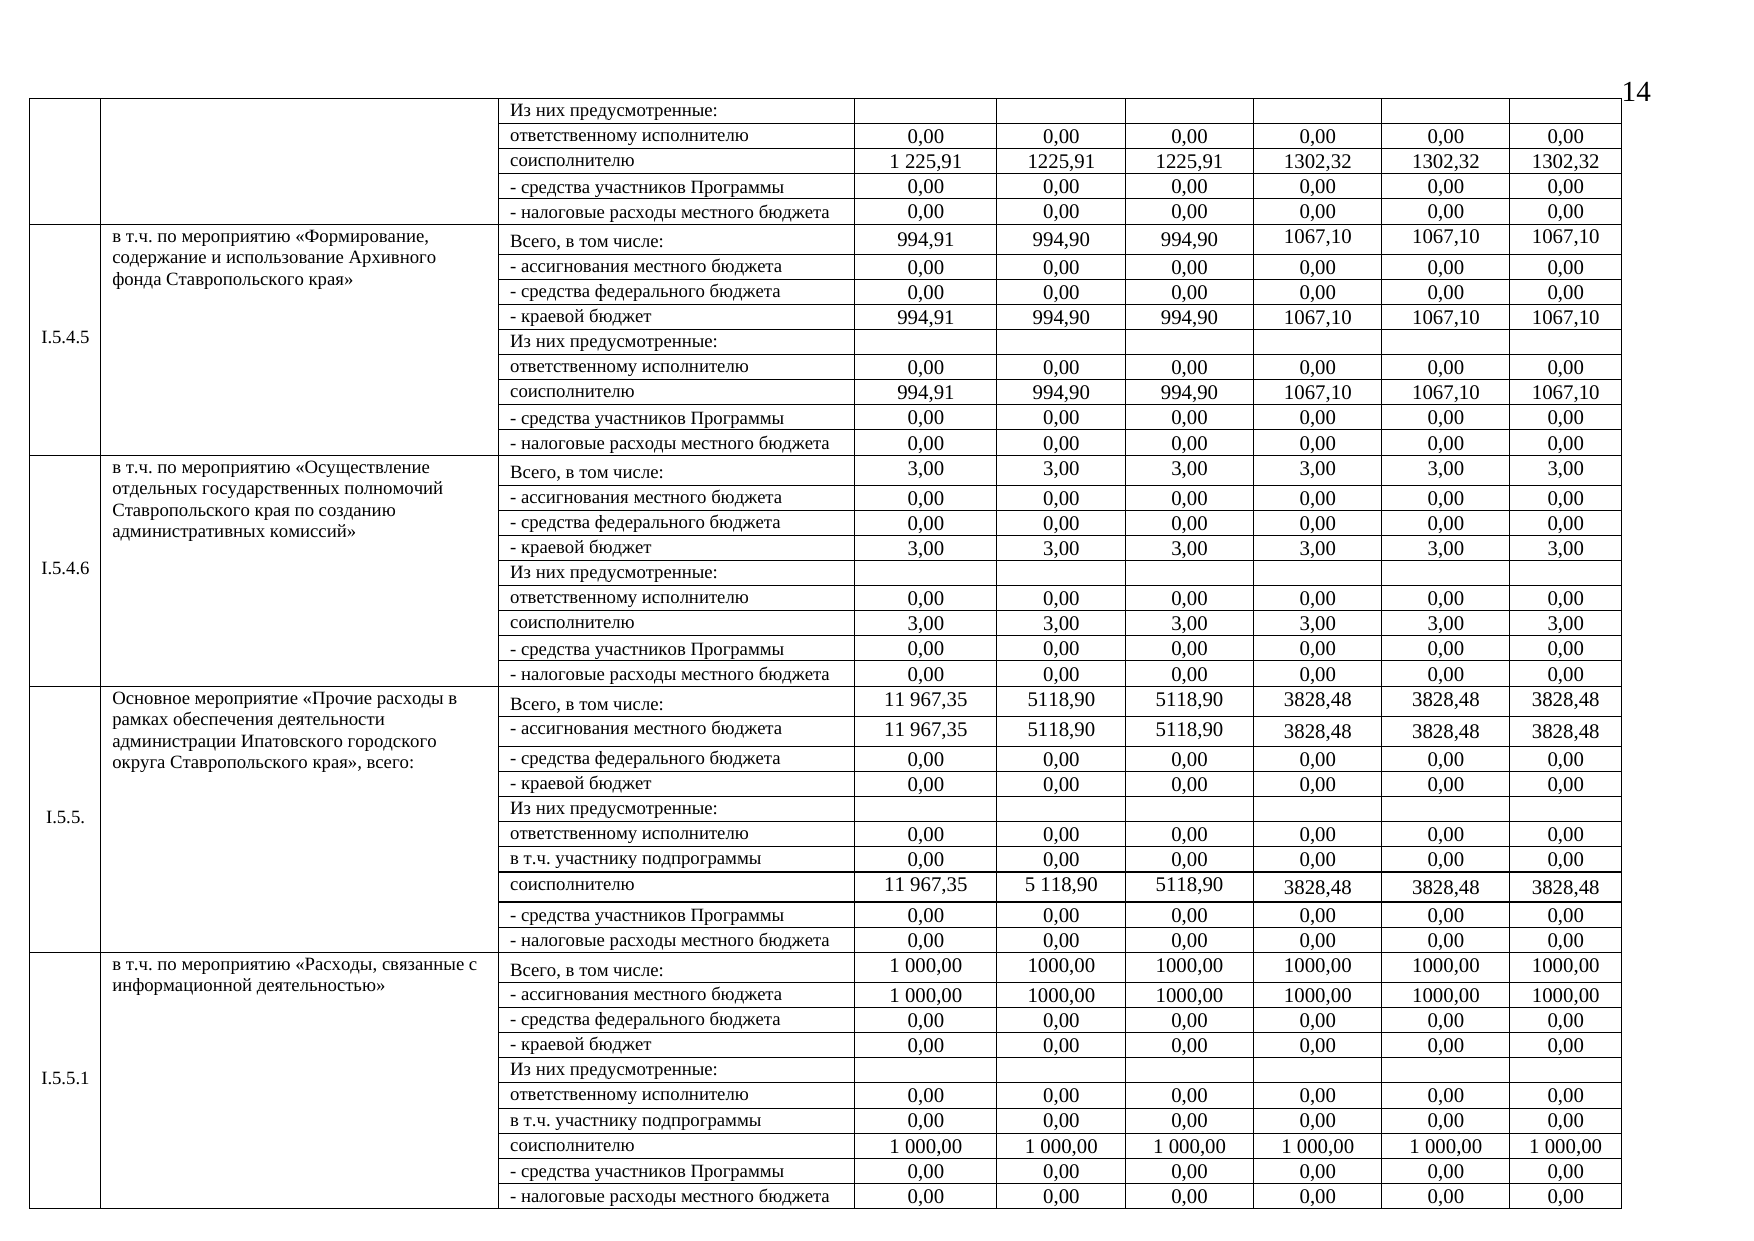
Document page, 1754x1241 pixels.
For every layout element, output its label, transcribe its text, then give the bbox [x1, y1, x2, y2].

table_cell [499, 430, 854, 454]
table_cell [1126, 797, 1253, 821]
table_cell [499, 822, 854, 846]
table_cell 0,00 [1382, 255, 1509, 279]
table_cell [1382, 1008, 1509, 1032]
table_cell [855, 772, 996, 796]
table_cell - ассигнования местного бюджета [499, 255, 854, 279]
table_cell 1067,10 [1510, 305, 1621, 329]
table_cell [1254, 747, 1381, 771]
table_cell 0,00 [855, 124, 996, 148]
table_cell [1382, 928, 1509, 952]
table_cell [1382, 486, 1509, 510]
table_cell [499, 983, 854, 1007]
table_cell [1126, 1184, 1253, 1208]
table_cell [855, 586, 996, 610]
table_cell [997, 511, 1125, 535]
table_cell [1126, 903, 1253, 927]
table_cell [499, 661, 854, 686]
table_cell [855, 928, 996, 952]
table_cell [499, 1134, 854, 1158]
table_cell Из них предусмотренные: [499, 99, 854, 123]
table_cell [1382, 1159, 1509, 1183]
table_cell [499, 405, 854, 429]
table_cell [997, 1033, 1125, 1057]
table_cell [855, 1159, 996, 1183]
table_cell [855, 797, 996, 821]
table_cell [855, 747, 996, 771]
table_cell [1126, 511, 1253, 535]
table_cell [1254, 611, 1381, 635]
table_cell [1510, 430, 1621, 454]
table_cell 1302,32 [1254, 149, 1381, 173]
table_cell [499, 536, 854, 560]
table_cell 0,00 [855, 255, 996, 279]
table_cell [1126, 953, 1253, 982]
table_cell [997, 330, 1125, 354]
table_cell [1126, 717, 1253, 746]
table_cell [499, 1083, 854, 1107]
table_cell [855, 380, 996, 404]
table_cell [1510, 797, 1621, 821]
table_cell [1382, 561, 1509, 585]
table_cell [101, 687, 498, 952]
table_cell 0,00 [997, 124, 1125, 148]
table_cell 994,90 [1126, 305, 1253, 329]
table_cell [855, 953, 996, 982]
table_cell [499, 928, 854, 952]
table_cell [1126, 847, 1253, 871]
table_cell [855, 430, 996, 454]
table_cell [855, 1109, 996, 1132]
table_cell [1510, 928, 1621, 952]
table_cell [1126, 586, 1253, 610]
table_cell 1302,32 [1382, 149, 1509, 173]
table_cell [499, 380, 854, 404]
table_cell 1 225,91 [855, 149, 996, 173]
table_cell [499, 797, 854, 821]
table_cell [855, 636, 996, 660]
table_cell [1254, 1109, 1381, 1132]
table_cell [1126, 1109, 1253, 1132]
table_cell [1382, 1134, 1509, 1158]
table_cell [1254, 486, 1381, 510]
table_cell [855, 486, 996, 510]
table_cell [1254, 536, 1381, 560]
table_cell 1067,10 [1254, 305, 1381, 329]
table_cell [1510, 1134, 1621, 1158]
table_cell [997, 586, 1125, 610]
table_cell Из них предусмотренные: [499, 330, 854, 354]
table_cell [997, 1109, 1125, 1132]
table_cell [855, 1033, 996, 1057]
table_cell 0,00 [1510, 124, 1621, 148]
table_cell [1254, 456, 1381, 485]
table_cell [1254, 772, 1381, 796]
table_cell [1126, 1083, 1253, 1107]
table_cell [1126, 99, 1253, 123]
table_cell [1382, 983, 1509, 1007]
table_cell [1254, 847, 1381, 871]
table_cell - налоговые расходы местного бюджета [499, 199, 854, 223]
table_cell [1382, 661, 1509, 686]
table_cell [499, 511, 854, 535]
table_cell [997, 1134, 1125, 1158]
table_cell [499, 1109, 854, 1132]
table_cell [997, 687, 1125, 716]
table_cell 1225,91 [1126, 149, 1253, 173]
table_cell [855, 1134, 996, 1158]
table_cell 994,91 [855, 305, 996, 329]
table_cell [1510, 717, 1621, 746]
table_cell 0,00 [1254, 199, 1381, 223]
table_cell 0,00 [1510, 255, 1621, 279]
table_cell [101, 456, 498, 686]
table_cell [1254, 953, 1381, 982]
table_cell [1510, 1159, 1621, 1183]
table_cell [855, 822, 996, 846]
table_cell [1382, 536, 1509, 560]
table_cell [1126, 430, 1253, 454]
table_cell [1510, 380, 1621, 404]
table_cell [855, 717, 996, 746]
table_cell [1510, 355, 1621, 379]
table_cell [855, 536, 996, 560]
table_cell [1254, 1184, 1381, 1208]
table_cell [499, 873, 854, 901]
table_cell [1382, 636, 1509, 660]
table_cell 0,00 [1510, 199, 1621, 223]
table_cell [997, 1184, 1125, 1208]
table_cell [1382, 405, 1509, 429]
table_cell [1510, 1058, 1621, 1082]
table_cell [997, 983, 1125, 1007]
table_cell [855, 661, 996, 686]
table_cell [1254, 99, 1381, 123]
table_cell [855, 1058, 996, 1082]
table_cell Всего, в том числе: [499, 225, 854, 254]
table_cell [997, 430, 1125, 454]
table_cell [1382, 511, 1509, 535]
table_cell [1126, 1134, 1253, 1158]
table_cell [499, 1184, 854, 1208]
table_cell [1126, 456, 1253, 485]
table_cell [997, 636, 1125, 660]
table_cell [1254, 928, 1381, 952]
table_cell [1254, 330, 1381, 354]
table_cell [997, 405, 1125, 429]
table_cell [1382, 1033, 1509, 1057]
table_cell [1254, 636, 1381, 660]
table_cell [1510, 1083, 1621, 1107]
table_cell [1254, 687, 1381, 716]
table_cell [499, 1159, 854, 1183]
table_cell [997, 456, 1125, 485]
table_cell - средства федерального бюджета [499, 280, 854, 304]
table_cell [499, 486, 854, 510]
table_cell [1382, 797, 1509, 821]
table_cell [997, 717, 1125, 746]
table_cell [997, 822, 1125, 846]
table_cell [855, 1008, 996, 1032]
table_cell 0,00 [855, 199, 996, 223]
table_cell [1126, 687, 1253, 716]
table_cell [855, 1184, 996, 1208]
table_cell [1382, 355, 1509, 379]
table_cell ответственному исполнителю [499, 355, 854, 379]
table_cell - краевой бюджет [499, 305, 854, 329]
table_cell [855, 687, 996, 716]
table_cell 0,00 [997, 255, 1125, 279]
table_cell 0,00 [855, 280, 996, 304]
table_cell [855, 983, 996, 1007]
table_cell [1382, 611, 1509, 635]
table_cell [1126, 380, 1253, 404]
table_cell 0,00 [855, 355, 996, 379]
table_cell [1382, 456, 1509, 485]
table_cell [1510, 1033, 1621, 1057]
table_cell в т.ч. по мероприятию «Формирование, содержание и использование Архивного фонда Ставропольского края» [101, 225, 498, 454]
table_cell 0,00 [1126, 280, 1253, 304]
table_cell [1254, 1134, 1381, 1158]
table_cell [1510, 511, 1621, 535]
table_cell 0,00 [997, 174, 1125, 198]
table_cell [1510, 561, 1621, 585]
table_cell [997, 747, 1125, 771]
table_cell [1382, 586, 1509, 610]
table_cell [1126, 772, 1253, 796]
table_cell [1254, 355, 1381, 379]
table_cell 1067,10 [1254, 225, 1381, 254]
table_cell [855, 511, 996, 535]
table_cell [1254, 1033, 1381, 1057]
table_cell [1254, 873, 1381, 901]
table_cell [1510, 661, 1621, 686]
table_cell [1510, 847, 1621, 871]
table_cell [1382, 99, 1509, 123]
table_cell [997, 99, 1125, 123]
table_cell [1510, 330, 1621, 354]
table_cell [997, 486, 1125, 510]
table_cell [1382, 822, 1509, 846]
table_cell 0,00 [997, 355, 1125, 379]
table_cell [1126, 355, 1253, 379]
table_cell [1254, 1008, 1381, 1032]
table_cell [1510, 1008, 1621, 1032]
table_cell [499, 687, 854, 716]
table_cell 0,00 [1126, 174, 1253, 198]
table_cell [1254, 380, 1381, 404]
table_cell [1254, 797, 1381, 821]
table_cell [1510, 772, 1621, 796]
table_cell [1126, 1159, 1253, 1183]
table_cell 1225,91 [997, 149, 1125, 173]
table_cell 994,90 [997, 305, 1125, 329]
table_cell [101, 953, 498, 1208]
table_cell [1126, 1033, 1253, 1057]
table_cell 1067,10 [1382, 305, 1509, 329]
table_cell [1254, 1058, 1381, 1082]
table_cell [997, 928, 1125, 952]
table_cell 994,90 [997, 225, 1125, 254]
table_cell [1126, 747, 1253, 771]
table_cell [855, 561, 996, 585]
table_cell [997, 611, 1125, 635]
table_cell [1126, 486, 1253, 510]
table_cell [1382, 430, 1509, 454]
table_cell 0,00 [855, 174, 996, 198]
table_cell соисполнителю [499, 149, 854, 173]
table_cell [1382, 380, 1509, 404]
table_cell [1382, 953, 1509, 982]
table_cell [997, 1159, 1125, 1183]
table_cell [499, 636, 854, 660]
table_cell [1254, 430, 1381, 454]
table_cell 1067,10 [1510, 225, 1621, 254]
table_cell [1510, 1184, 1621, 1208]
table_cell 0,00 [1382, 199, 1509, 223]
table_cell 0,00 [1254, 174, 1381, 198]
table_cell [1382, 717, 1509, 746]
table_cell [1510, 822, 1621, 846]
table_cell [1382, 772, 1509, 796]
table_cell 0,00 [1510, 174, 1621, 198]
table_cell [1510, 99, 1621, 123]
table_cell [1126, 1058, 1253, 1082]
table_cell 0,00 [1126, 124, 1253, 148]
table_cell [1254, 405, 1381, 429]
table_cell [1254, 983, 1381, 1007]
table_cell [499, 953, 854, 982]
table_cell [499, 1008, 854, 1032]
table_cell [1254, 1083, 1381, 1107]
table_cell 994,90 [1126, 225, 1253, 254]
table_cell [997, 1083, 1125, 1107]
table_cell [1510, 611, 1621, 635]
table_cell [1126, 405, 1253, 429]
table_cell 0,00 [1254, 280, 1381, 304]
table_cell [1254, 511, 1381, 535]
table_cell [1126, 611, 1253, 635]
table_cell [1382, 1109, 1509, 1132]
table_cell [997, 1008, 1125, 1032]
table_cell 994,91 [855, 225, 996, 254]
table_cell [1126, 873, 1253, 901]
table_cell 0,00 [997, 280, 1125, 304]
table_cell I.5.4.5 [30, 225, 100, 454]
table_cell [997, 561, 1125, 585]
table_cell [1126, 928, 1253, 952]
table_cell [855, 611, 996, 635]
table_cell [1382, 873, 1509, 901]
table_cell 0,00 [1126, 199, 1253, 223]
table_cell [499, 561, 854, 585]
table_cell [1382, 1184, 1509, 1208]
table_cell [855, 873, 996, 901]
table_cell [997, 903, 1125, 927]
table_cell [855, 330, 996, 354]
table_cell 0,00 [1510, 280, 1621, 304]
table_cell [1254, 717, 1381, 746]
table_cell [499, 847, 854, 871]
table_cell 0,00 [1254, 255, 1381, 279]
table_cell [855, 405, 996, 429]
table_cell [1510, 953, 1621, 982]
table_cell 0,00 [997, 199, 1125, 223]
table_cell [1382, 330, 1509, 354]
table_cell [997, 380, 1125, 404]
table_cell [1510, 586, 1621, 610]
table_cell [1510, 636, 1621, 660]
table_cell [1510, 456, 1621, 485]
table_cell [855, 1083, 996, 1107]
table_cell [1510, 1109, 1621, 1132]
table_cell 0,00 [1382, 174, 1509, 198]
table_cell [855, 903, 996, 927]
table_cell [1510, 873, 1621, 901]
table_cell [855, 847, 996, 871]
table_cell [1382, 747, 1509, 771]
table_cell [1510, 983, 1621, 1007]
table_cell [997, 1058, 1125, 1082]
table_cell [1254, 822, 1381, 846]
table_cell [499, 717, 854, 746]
table_cell [1126, 330, 1253, 354]
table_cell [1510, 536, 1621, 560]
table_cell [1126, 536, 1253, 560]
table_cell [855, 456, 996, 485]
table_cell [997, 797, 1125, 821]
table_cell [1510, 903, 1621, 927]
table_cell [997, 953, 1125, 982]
table_cell 1067,10 [1382, 225, 1509, 254]
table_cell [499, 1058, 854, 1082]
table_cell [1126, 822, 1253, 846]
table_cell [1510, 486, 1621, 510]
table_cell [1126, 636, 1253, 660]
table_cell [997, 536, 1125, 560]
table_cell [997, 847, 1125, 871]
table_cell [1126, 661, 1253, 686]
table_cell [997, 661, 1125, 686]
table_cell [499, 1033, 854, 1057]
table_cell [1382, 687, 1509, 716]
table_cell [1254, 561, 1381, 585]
table_cell - средства участников Программы [499, 174, 854, 198]
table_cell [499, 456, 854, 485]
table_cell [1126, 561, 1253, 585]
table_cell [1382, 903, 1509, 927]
table_cell [855, 99, 996, 123]
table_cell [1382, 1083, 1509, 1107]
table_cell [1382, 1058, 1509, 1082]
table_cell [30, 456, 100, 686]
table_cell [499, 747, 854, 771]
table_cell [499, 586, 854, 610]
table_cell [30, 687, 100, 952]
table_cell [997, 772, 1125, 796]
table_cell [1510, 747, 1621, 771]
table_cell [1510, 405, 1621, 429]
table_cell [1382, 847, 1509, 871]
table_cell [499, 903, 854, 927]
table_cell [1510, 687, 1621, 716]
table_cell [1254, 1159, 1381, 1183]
table_cell 0,00 [1126, 255, 1253, 279]
table_cell 0,00 [1382, 124, 1509, 148]
table_cell 0,00 [1382, 280, 1509, 304]
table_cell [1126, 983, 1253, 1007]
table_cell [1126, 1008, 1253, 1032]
table_cell 1302,32 [1510, 149, 1621, 173]
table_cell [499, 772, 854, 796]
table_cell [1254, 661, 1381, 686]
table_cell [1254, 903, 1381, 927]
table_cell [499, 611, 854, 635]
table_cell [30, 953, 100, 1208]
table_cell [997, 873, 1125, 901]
table_cell ответственному исполнителю [499, 124, 854, 148]
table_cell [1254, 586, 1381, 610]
table_cell 0,00 [1254, 124, 1381, 148]
